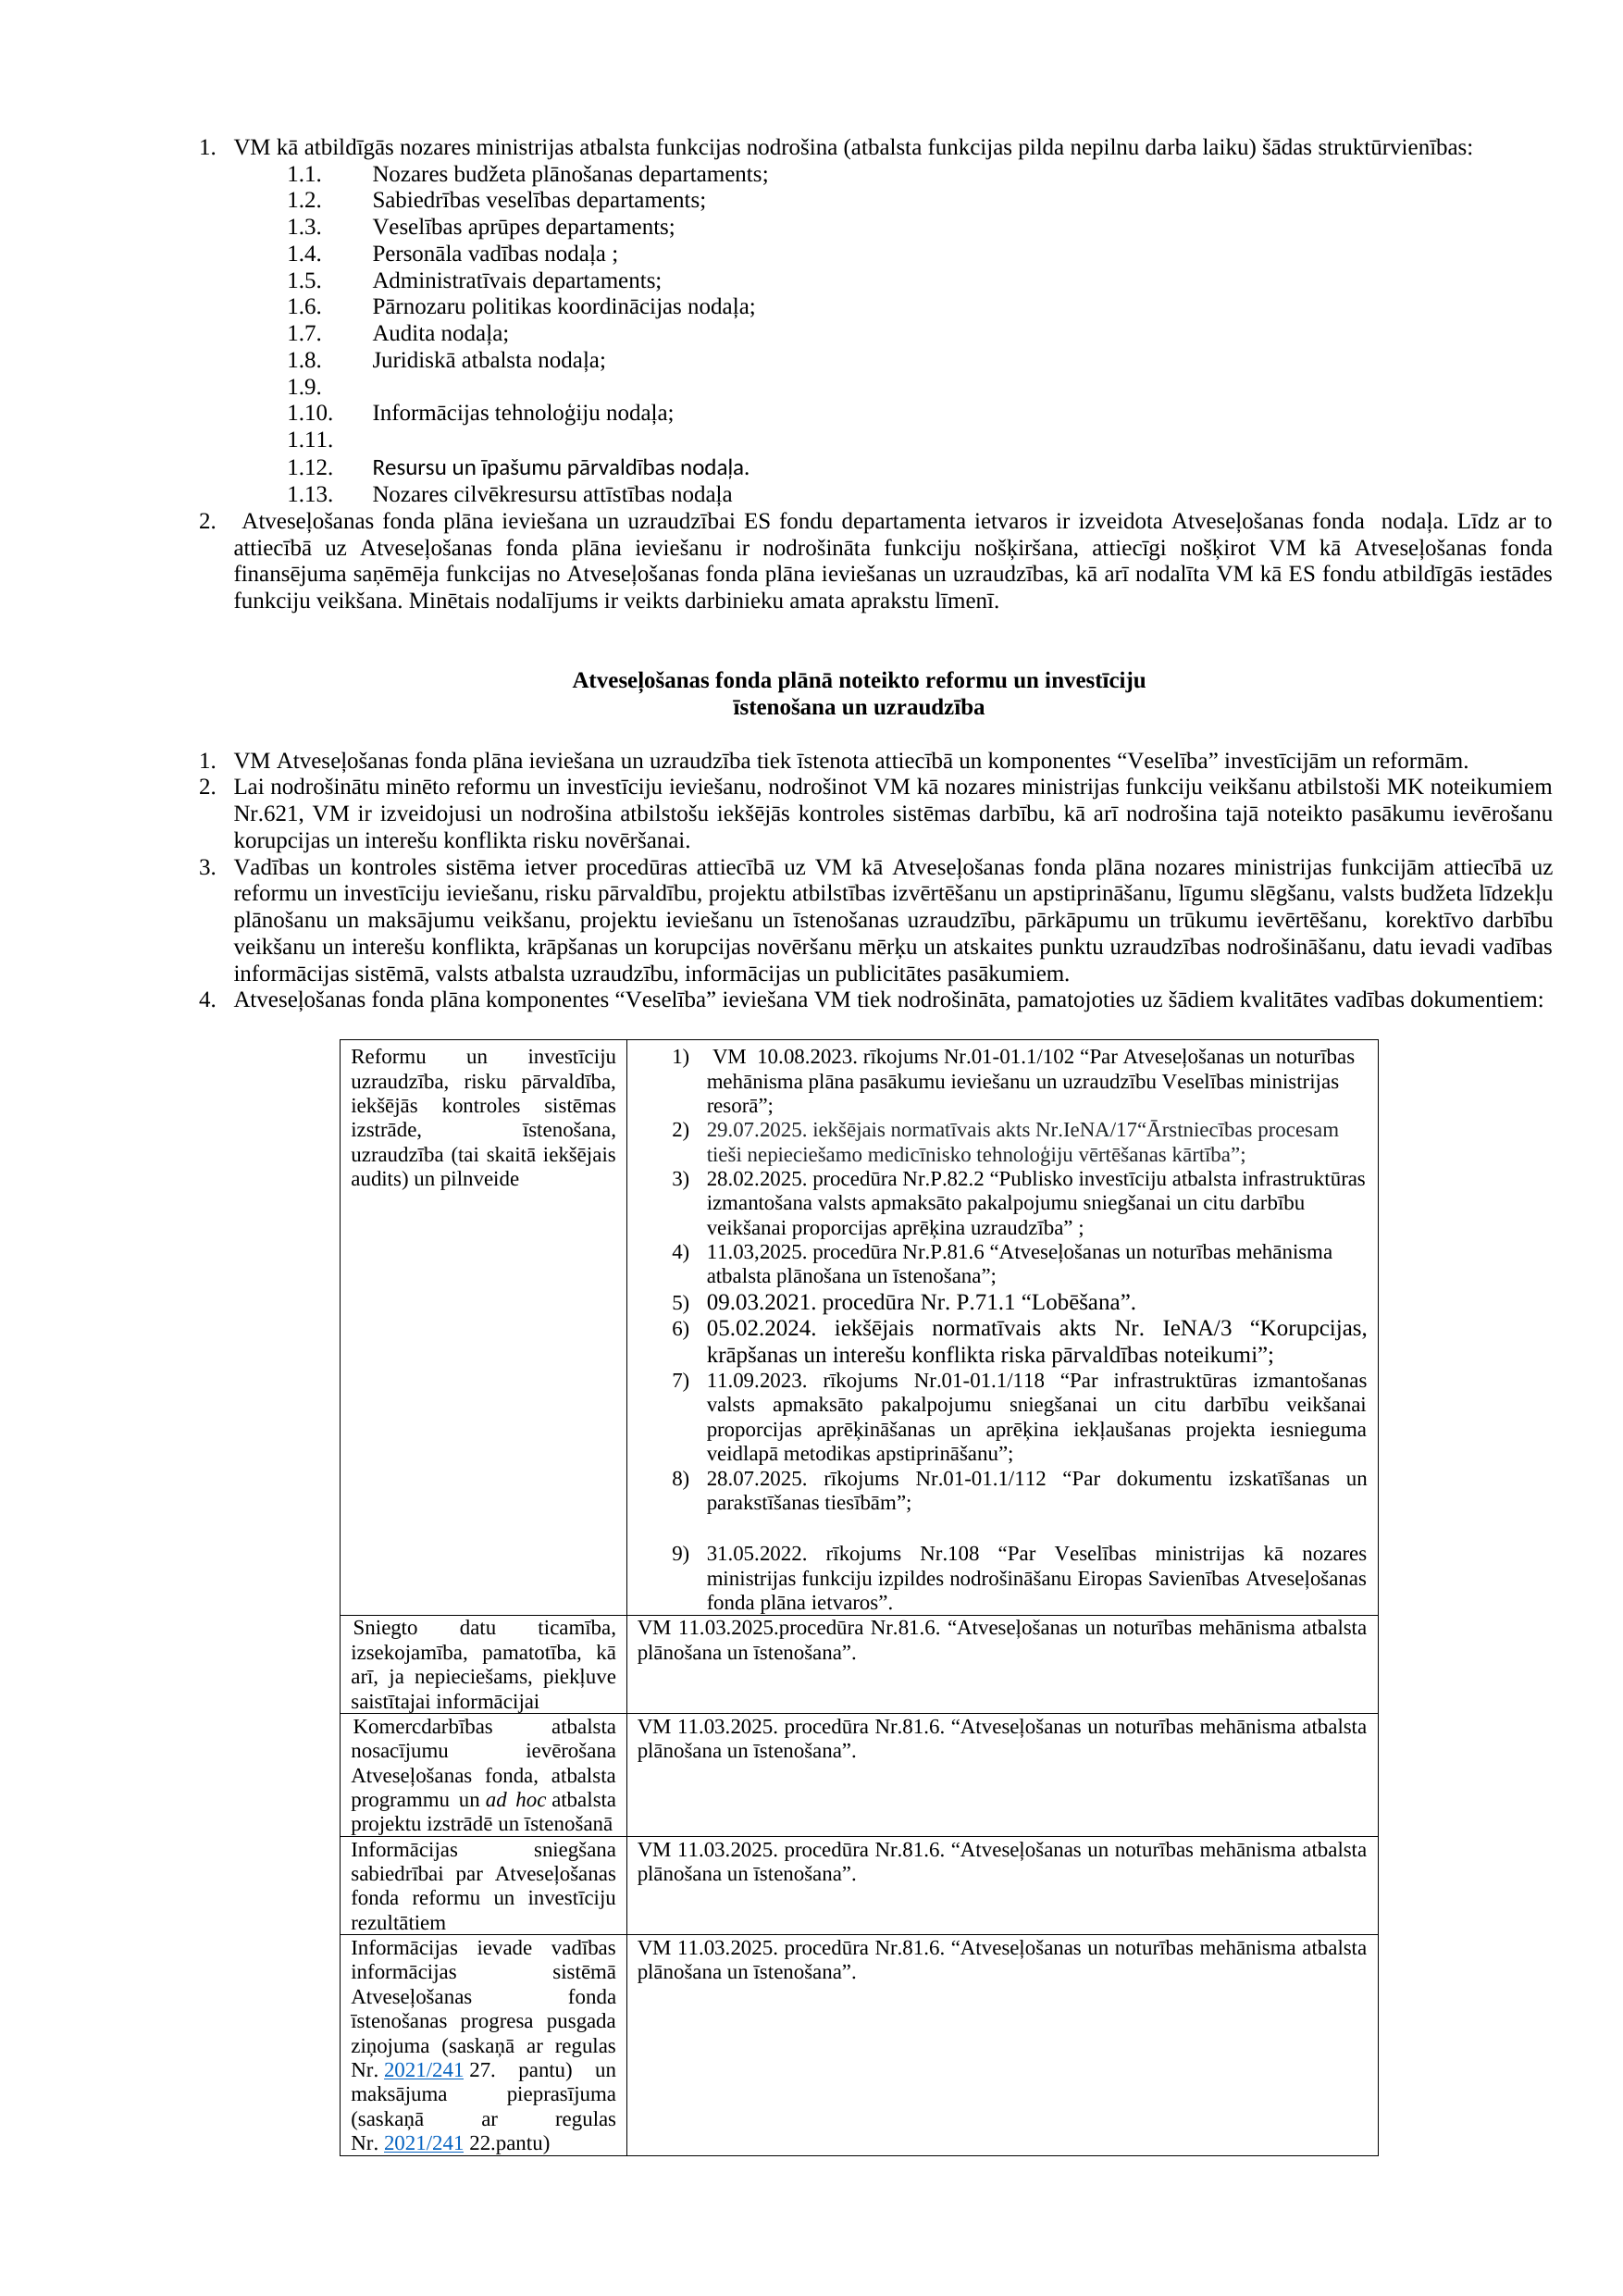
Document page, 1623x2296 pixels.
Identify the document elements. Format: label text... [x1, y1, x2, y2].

list Pārnozaru politikas koordinācijas nodaļa; [287, 292, 1555, 319]
text īstenošana un uzraudzība [164, 693, 1555, 720]
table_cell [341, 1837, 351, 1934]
list Atveseļošanas fonda plāna ieviešana un uzraudzībai ES fondu departamenta ietvaros ir izveidota Atveseļošanas fonda nodaļa. Līdz ar to attiecībā uz Atveseļošanas fonda plāna ieviešanu ir nodrošināta funkciju nošķiršana, attiecīgi nošķirot VM kā Atveseļošanas fonda finansējuma saņēmēja funkcijas no Atveseļošanas fonda plāna ieviešanas un uzraudzības, kā arī nodalīta VM kā ES fondu atbildīgās iestādes funkciju veikšana. Minētais nodalījums ir veikts darbinieku amata aprakstu līmenī. [199, 507, 1555, 614]
table_cell VM 11.03.2025. procedūra Nr.81.6. “Atveseļošanas un noturības mehānisma atbalsta plānošana un īstenošana”. [627, 1714, 1378, 1836]
table_header Reformu un investīciju uzraudzība, risku pārvaldība, iekšējās kontroles sistēmas izstrāde, īstenošana, uzraudzība (tai skaitā iekšējais audits) un pilnveide [341, 1040, 626, 1614]
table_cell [627, 1837, 1378, 1934]
list Vadības un kontroles sistēma ietver procedūras attiecībā uz VM kā Atveseļošanas fonda plāna nozares ministrijas funkcijām attiecībā uz reformu un investīciju ieviešanu, risku pārvaldību, projektu atbilstības izvērtēšanu un apstiprināšanu, līgumu slēgšanu, valsts budžeta līdzekļu plānošanu un maksājumu veikšanu, projektu ieviešanu un īstenošanas uzraudzību, pārkāpumu un trūkumu ievērtēšanu, korektīvo darbību veikšanu un interešu konflikta, krāpšanas un korupcijas novēršanu mērķu un atskaites punktu uzraudzības nodrošināšanu, datu ievadi vadības informācijas sistēmā, valsts atbalsta uzraudzību, informācijas un publicitātes pasākumiem. [199, 853, 1555, 987]
list Veselības aprūpes departaments; [287, 213, 1555, 240]
text Atveseļošanas fonda plānā noteikto reformu un investīciju [164, 667, 1555, 693]
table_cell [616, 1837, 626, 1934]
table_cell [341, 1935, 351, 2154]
list Nozares budžeta plānošanas departaments; [287, 160, 1555, 186]
list Juridiskā atbalsta nodaļa; [287, 346, 1555, 373]
list Audita nodaļa; [287, 319, 1555, 346]
list Personāla vadības nodaļa ; [287, 240, 1555, 267]
list Lai nodrošinātu minēto reformu un investīciju ieviešanu, nodrošinot VM kā nozares ministrijas funkciju veikšanu atbilstoši MK noteikumiem Nr.621, VM ir izveidojusi un nodrošina atbilstošu iekšējās kontroles sistēmas darbību, kā arī nodrošina tajā noteikto pasākumu ievērošanu korupcijas un interešu konflikta risku novēršanai. [199, 774, 1555, 853]
list Sabiedrības veselības departaments; [287, 186, 1555, 213]
table_cell VM 11.03.2025.procedūra Nr.81.6. “Atveseļošanas un noturības mehānisma atbalsta plānošana un īstenošana”. [627, 1616, 1378, 1713]
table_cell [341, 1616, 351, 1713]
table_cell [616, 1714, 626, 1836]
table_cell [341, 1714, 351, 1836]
list Atveseļošanas fonda plāna komponentes “Veselība” ieviešana VM tiek nodrošināta, pamatojoties uz šādiem kvalitātes vadības dokumentiem: [199, 987, 1555, 1012]
list VM kā atbildīgās nozares ministrijas atbalsta funkcijas nodrošina (atbalsta funkcijas pilda nepilnu darba laiku) šādas struktūrvienības: [199, 133, 1555, 160]
list Nozares cilvēkresursu attīstības nodaļa [287, 480, 1555, 507]
list Administratīvais departaments; [287, 267, 1555, 292]
list VM Atveseļošanas fonda plāna ieviešana un uzraudzība tiek īstenota attiecībā un komponentes “Veselība” investīcijām un reformām. [199, 747, 1555, 774]
list Informācijas tehnoloģiju nodaļa; [287, 399, 1555, 426]
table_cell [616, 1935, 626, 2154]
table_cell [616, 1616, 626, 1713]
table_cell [627, 1935, 1378, 2154]
table_header VM 10.08.2023. rīkojums Nr.01-01.1/102 “Par Atveseļošanas un noturības mehānisma plāna pasākumu ieviešanu un uzraudzību Veselības ministrijas resorā”; 29.07.2025. iekšējais normatīvais akts Nr.IeNA/17“Ārstniecības procesam tieši nepieciešamo medicīnisko tehnoloģiju vērtēšanas kārtība”; 28.02.2025. procedūra Nr.P.82.2 “Publisko investīciju atbalsta infrastruktūras izmantošana valsts apmaksāto pakalpojumu sniegšanai un citu darbību veikšanai proporcijas aprēķina uzraudzība” ; 11.03,2025. procedūra Nr.P.81.6 “Atveseļošanas un noturības mehānisma atbalsta plānošana un īstenošana”; 09.03.2021. procedūra Nr. P.71.1 “Lobēšana”. 05.02.2024. iekšējais normatīvais akts Nr. IeNA/3 “Korupcijas, krāpšanas un interešu konflikta riska pārvaldības noteikumi”; 11.09.2023. rīkojums Nr.01-01.1/118 “Par infrastruktūras izmantošanas valsts apmaksāto pakalpojumu sniegšanai un citu darbību veikšanai proporcijas aprēķināšanas un aprēķina iekļaušanas projekta iesnieguma veidlapā metodikas apstiprināšanu”; 28.07.2025. rīkojums Nr.01-01.1/112 “Par dokumentu izskatīšanas un parakstīšanas tiesībām”; 31.05.2022. rīkojums Nr.108 “Par Veselības ministrijas kā nozares ministrijas funkciju izpildes nodrošināšanu Eiropas Savienības Atveseļošanas fonda plāna ietvaros”. [627, 1040, 1378, 1614]
list Resursu un īpašumu pārvaldības nodaļa. [287, 453, 1555, 480]
